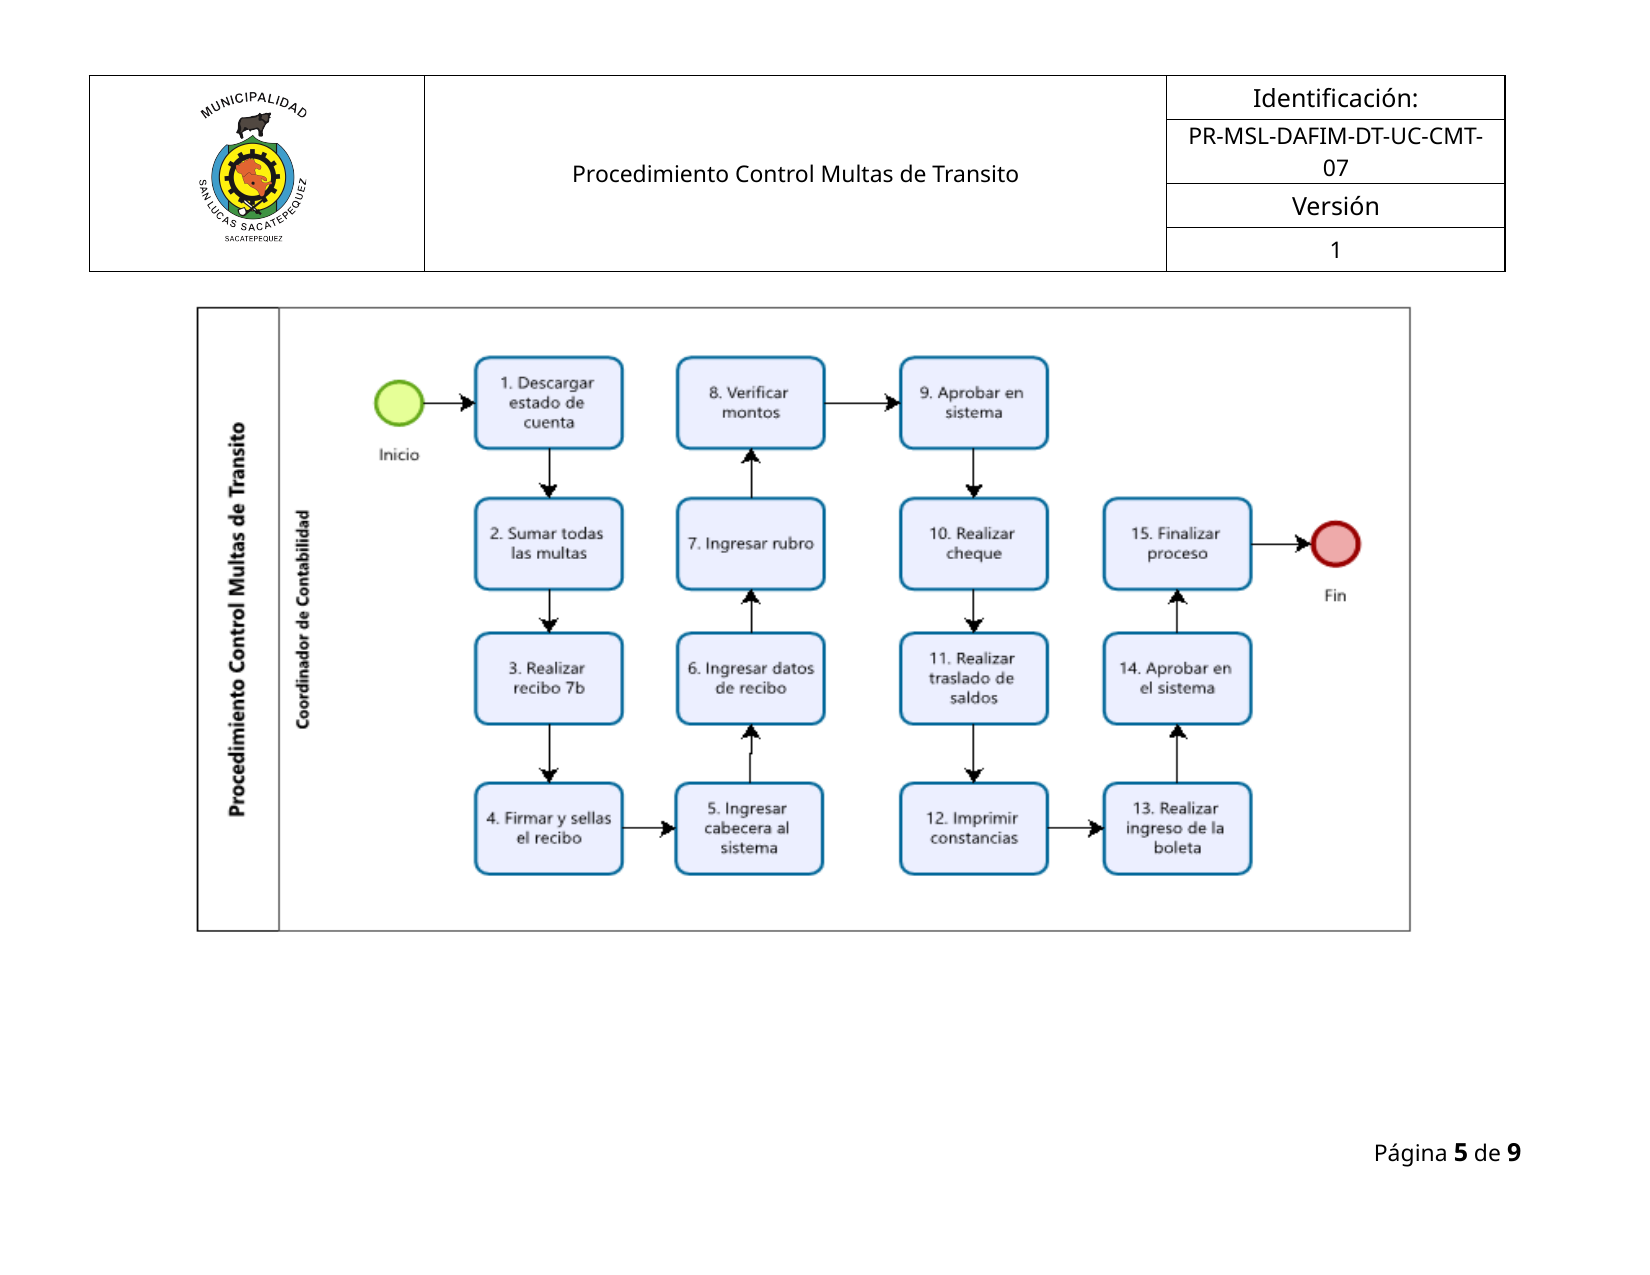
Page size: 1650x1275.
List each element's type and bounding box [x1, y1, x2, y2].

picture [193, 303, 1416, 939]
picture [199, 92, 307, 242]
